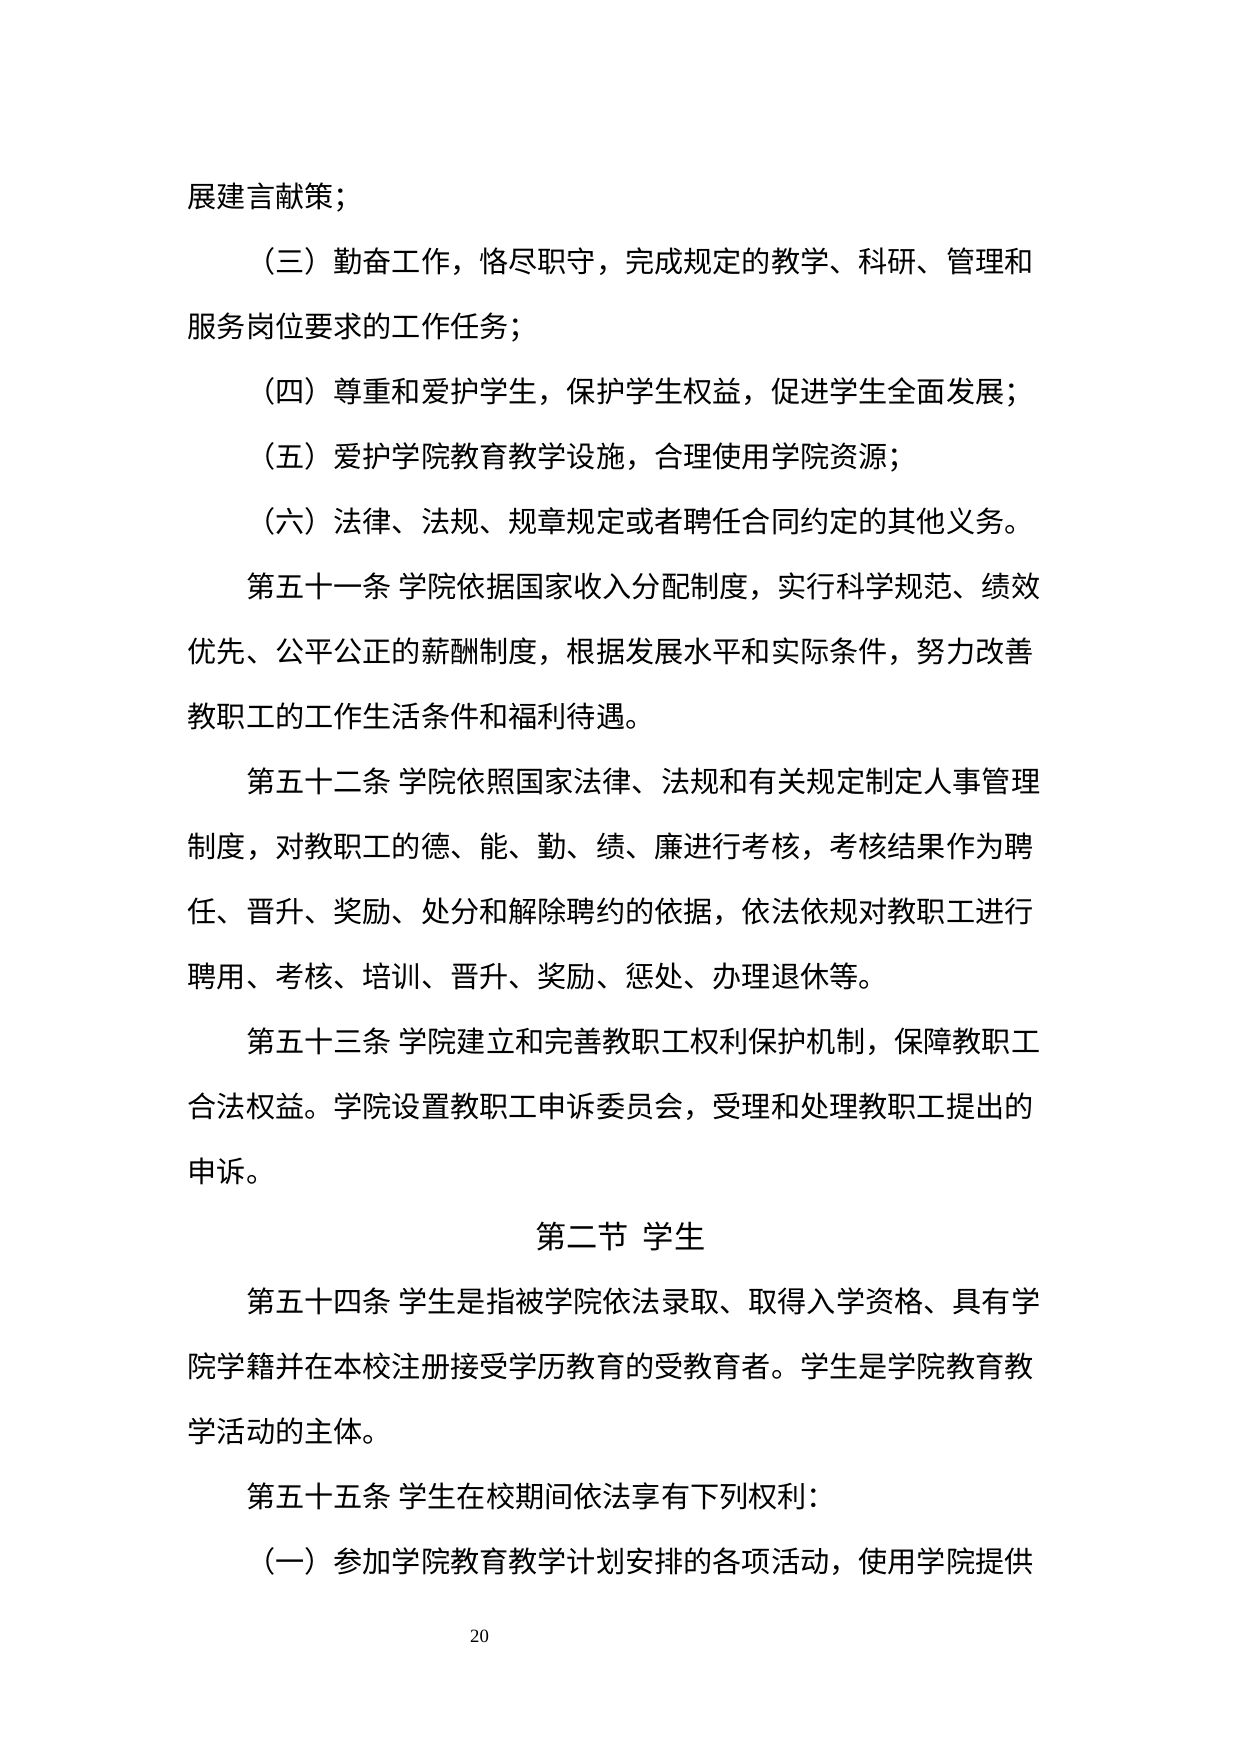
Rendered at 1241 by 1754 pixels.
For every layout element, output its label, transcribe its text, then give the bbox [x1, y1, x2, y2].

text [187, 162, 1053, 227]
text （五）爱护学院教育教学设施，合理使用学院资源； [187, 422, 1053, 487]
text 第五十三条 学院建立和完善教职工权利保护机制，保障教职工合法权益。学院设置教职工申诉委员会，受理和处理教职工提出的申诉。 [187, 1007, 1053, 1202]
text 第五十二条 学院依照国家法律、法规和有关规定制定人事管理制度，对教职工的德、能、勤、绩、廉进行考核，考核结果作为聘任、晋升、奖励、处分和解除聘约的依据，依法依规对教职工进行聘用、考核、培训、晋升、奖励、惩处、办理退休等。 [187, 747, 1053, 1007]
text 第二节 学生 [187, 1202, 1053, 1267]
text 第五十一条 学院依据国家收入分配制度，实行科学规范、绩效优先、公平公正的薪酬制度，根据发展水平和实际条件，努力改善教职工的工作生活条件和福利待遇。 [187, 552, 1053, 747]
text 第五十四条 学生是指被学院依法录取、取得入学资格、具有学院学籍并在本校注册接受学历教育的受教育者。学生是学院教育教学活动的主体。 [187, 1267, 1053, 1462]
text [187, 1527, 1053, 1592]
text 第五十五条 学生在校期间依法享有下列权利： [187, 1462, 1053, 1527]
text （六）法律、法规、规章规定或者聘任合同约定的其他义务。 [187, 487, 1053, 552]
text （四）尊重和爱护学生，保护学生权益，促进学生全面发展； [187, 357, 1053, 422]
text （三）勤奋工作，恪尽职守，完成规定的教学、科研、管理和服务岗位要求的工作任务； [187, 227, 1053, 357]
